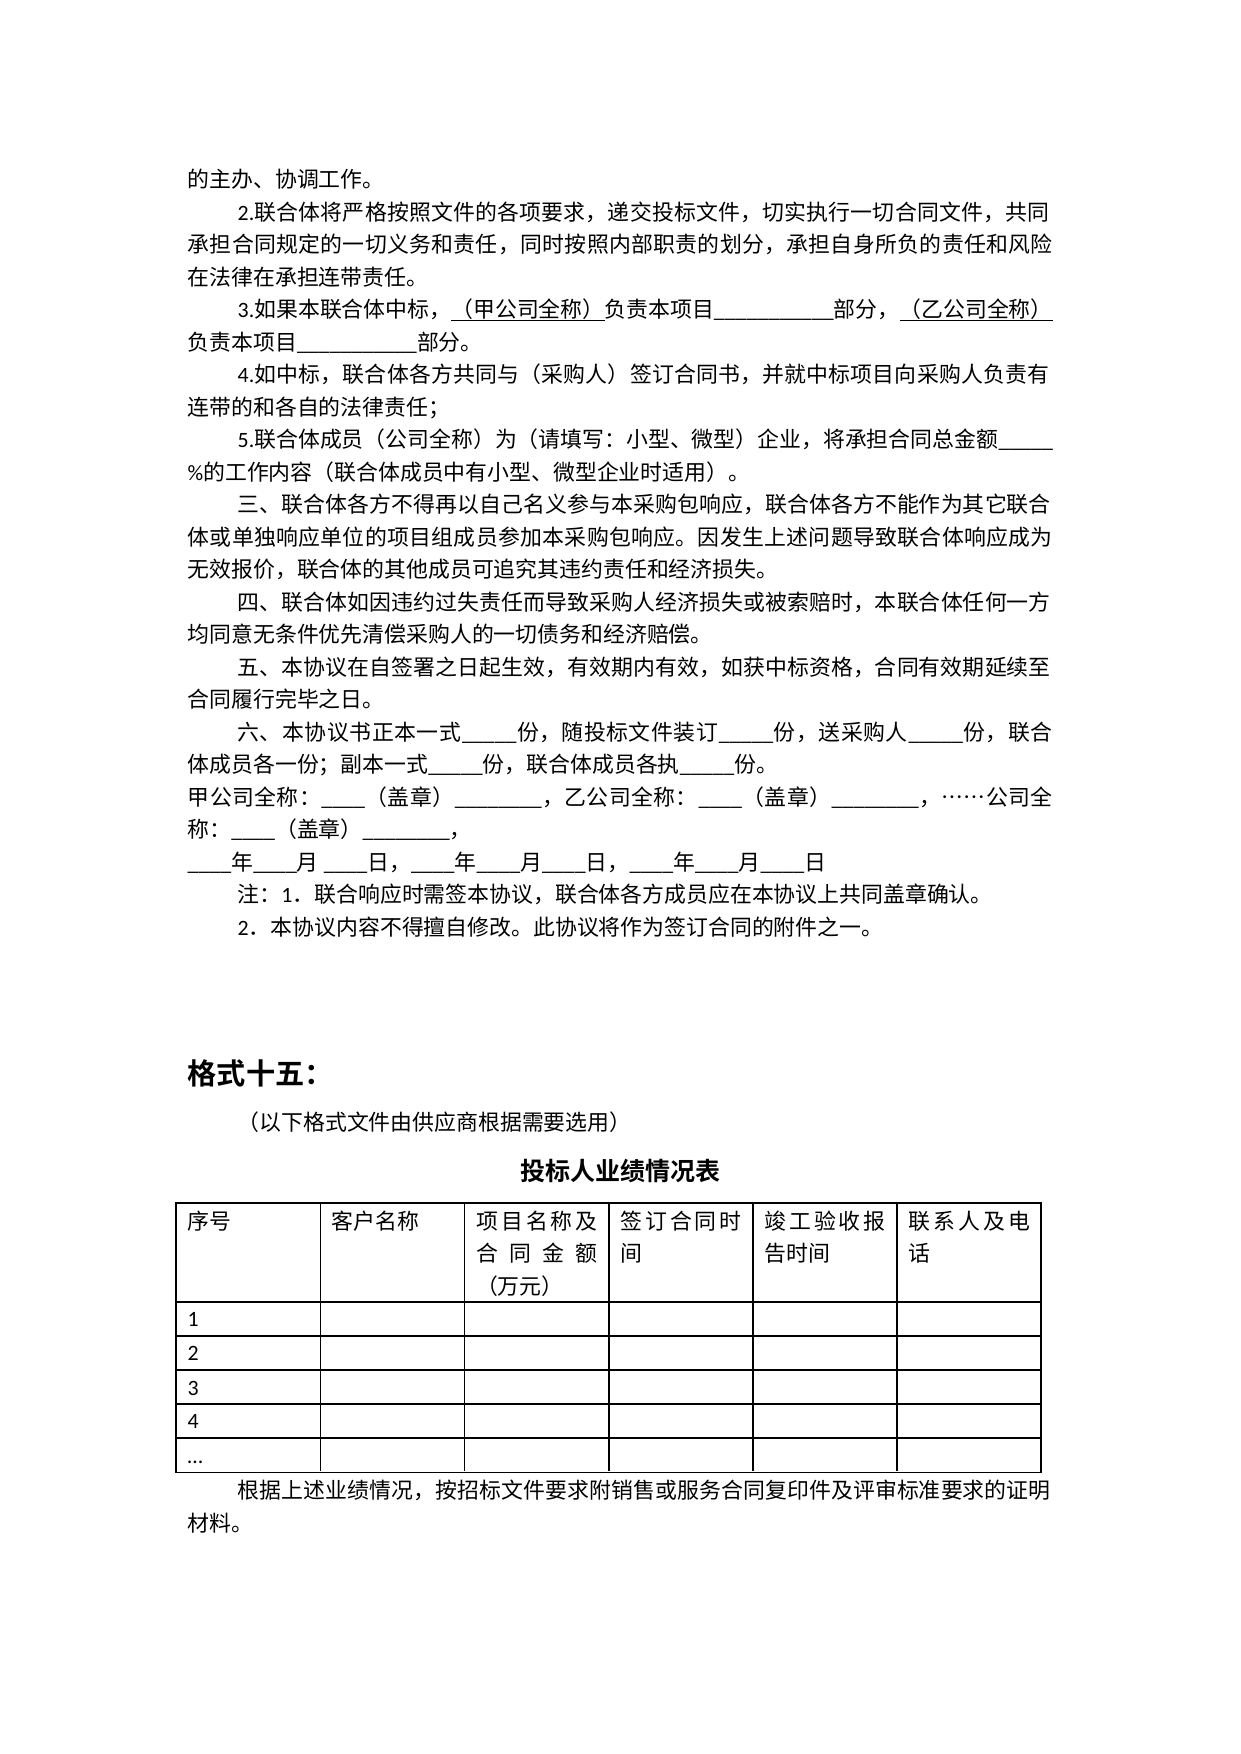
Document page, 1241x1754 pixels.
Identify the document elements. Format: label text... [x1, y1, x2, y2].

table_cell … [177, 1439, 320, 1471]
text 五、本协议在自签署之日起生效，有效期内有效，如获中标资格，合同有效期延续至合同履行完毕之日。 [187, 649, 1053, 714]
table_header 签订合同时间 [610, 1204, 752, 1301]
table_cell 1 [177, 1303, 320, 1335]
table_cell [321, 1371, 464, 1403]
text 2．本协议内容不得擅自修改。此协议将作为签订合同的附件之一。 [187, 909, 1053, 942]
table_cell [754, 1371, 896, 1403]
text （以下格式文件由供应商根据需要选用） [187, 1104, 1053, 1137]
table_cell [321, 1405, 464, 1437]
text 四、联合体如因违约过失责任而导致采购人经济损失或被索赔时，本联合体任何一方均同意无条件优先清偿采购人的一切债务和经济赔偿。 [187, 584, 1053, 649]
table_cell [754, 1405, 896, 1437]
table_cell [465, 1405, 608, 1437]
text 根据上述业绩情况，按招标文件要求附销售或服务合同复印件及评审标准要求的证明材料。 [187, 1473, 1053, 1538]
table_cell 4 [177, 1405, 320, 1437]
text 注：1．联合响应时需签本协议，联合体各方成员应在本协议上共同盖章确认。 [187, 877, 1053, 909]
table_header 联系人及电话 [898, 1204, 1040, 1301]
table_cell [898, 1405, 1040, 1437]
table_cell [610, 1405, 752, 1437]
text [187, 162, 1053, 194]
table_cell [465, 1337, 608, 1369]
table_cell [898, 1303, 1040, 1335]
text 3.如果本联合体中标，（甲公司全称）负责本项目___________部分，（乙公司全称）负责本项目___________部分。 [187, 292, 1053, 357]
table_header 项目名称及合同金额（万元） [465, 1204, 608, 1301]
table_cell [465, 1439, 608, 1471]
text 格式十五： [187, 1039, 1053, 1104]
text 投标人业绩情况表 [187, 1137, 1053, 1202]
table_cell [465, 1371, 608, 1403]
text 4.如中标，联合体各方共同与（采购人）签订合同书，并就中标项目向采购人负责有连带的和各自的法律责任； [187, 357, 1053, 422]
text 三、联合体各方不得再以自己名义参与本采购包响应，联合体各方不能作为其它联合体或单独响应单位的项目组成员参加本采购包响应。因发生上述问题导致联合体响应成为无效报价，联合体的其他成员可追究其违约责任和经济损失。 [187, 487, 1053, 584]
table_cell [754, 1337, 896, 1369]
table_cell [610, 1303, 752, 1335]
table_cell [898, 1371, 1040, 1403]
text 2.联合体将严格按照文件的各项要求，递交投标文件，切实执行一切合同文件，共同承担合同规定的一切义务和责任，同时按照内部职责的划分，承担自身所负的责任和风险，在法律在承担连带责任。 [187, 194, 1053, 292]
table_header 客户名称 [321, 1204, 464, 1301]
text ____年____月 ____日，____年____月____日，____年____月____日 [187, 844, 1053, 877]
table_cell [754, 1303, 896, 1335]
table_cell [321, 1303, 464, 1335]
table_cell [610, 1337, 752, 1369]
table_cell [321, 1337, 464, 1369]
table_cell 3 [177, 1371, 320, 1403]
table_header 竣工验收报告时间 [754, 1204, 896, 1301]
text 甲公司全称：____（盖章）________，乙公司全称：____（盖章）________，……公司全称：____（盖章）________， [187, 779, 1053, 844]
table_cell [465, 1303, 608, 1335]
text 六、本协议书正本一式_____份，随投标文件装订_____份，送采购人_____份，联合体成员各一份；副本一式_____份，联合体成员各执_____份。 [187, 714, 1053, 779]
table_cell [898, 1439, 1040, 1471]
table_cell [610, 1371, 752, 1403]
table_cell [898, 1337, 1040, 1369]
table_cell [754, 1439, 896, 1471]
table_cell [321, 1439, 464, 1471]
table_cell 2 [177, 1337, 320, 1369]
table_cell [610, 1439, 752, 1471]
text 5.联合体成员（公司全称）为（请填写：小型、微型）企业，将承担合同总金额_____%的工作内容（联合体成员中有小型、微型企业时适用）。 [187, 422, 1053, 487]
table_header 序号 [177, 1204, 320, 1301]
